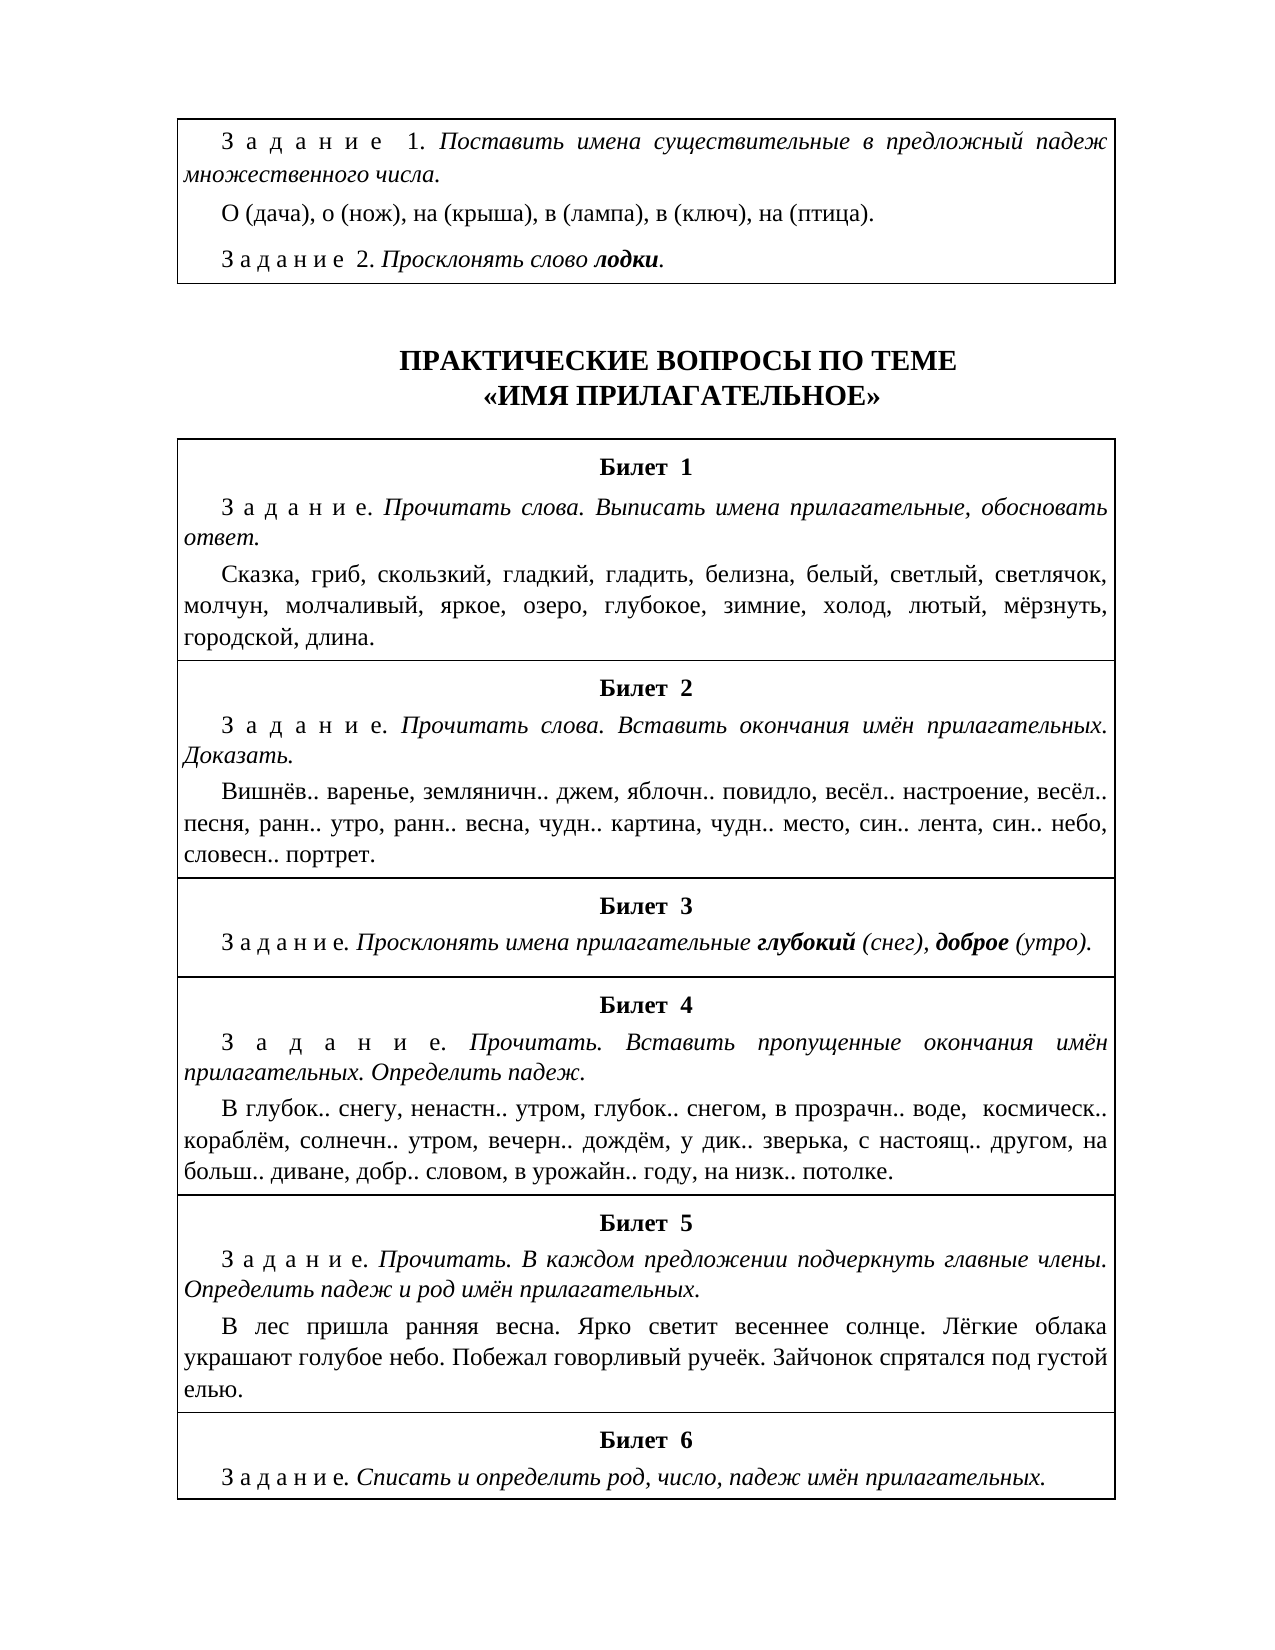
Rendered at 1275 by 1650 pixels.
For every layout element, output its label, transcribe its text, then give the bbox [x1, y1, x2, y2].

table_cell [178, 1413, 1114, 1498]
text Практические вопросы по теме «Имя прилагательное» [177, 343, 1186, 411]
table_cell Билет 4 З а д а н и е. Прочитать. Вставить пропущенные окончания имён прилагательных. Определить падеж. В глубок.. снегу, ненастн.. утром, глубок.. снегом, в прозрачн.. воде, космическ.. кораблём, солнечн.. утром, вечерн.. дождём, у дик.. зверька, с настоящ.. другом, на больш.. диване, добр.. словом, в урожайн.. году, на низк.. потолке. [178, 978, 1114, 1194]
table_cell Билет 2 З а д а н и е. Прочитать слова. Вставить окончания имён прилагательных. Доказать. Вишнёв.. варенье, земляничн.. джем, яблочн.. повидло, весёл.. настроение, весёл.. песня, ранн.. утро, ранн.. весна, чудн.. картина, чудн.. место, син.. лента, син.. небо, словесн.. портрет. [178, 661, 1114, 877]
table_cell Билет 5 З а д а н и е. Прочитать. В каждом предложении подчеркнуть главные члены. Определить падеж и род имён прилагательных. В лес пришла ранняя весна. Ярко светит весеннее солнце. Лёгкие облака украшают голубое небо. Побежал говорливый ручеёк. Зайчонок спрятался под густой елью. [178, 1196, 1114, 1411]
table_cell Билет 3 З а д а н и е. Просклонять имена прилагательные глубокий (снег), доброе (утро). [178, 879, 1114, 976]
table_header Билет 1 З а д а н и е. Прочитать слова. Выписать имена прилагательные, обосновать ответ. Сказка, гриб, скользкий, гладкий, гладить, белизна, белый, светлый, светлячок, молчун, молчаливый, яркое, озеро, глубокое, зимние, холод, лютый, мёрзнуть, городской, длина. [178, 440, 1114, 659]
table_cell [178, 120, 1114, 283]
